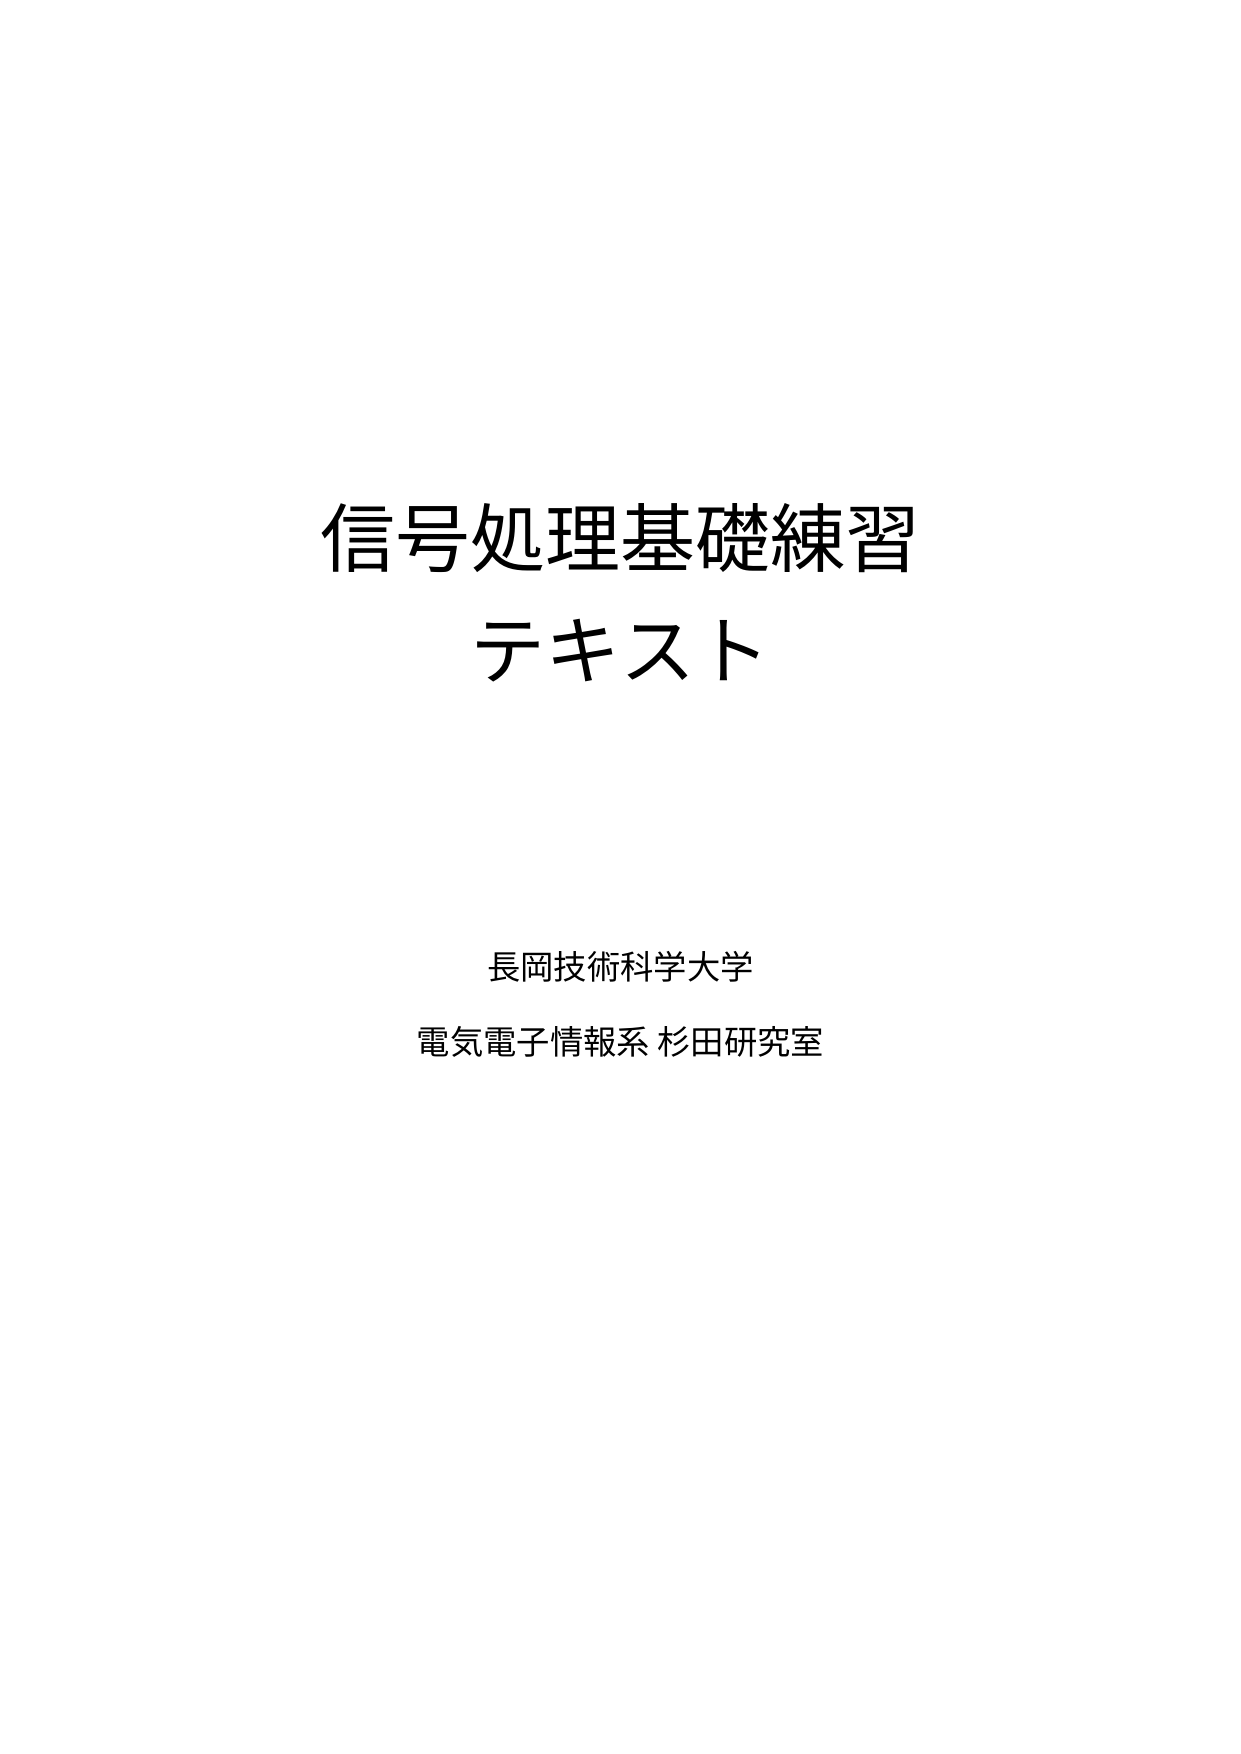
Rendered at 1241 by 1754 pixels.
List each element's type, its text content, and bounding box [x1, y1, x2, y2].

text テキスト [112, 590, 1128, 702]
text 長岡技術科学大学 [112, 927, 1128, 1002]
text 信号処理基礎練習 [112, 477, 1128, 590]
text 電気電子情報系 杉田研究室 [112, 1002, 1128, 1077]
